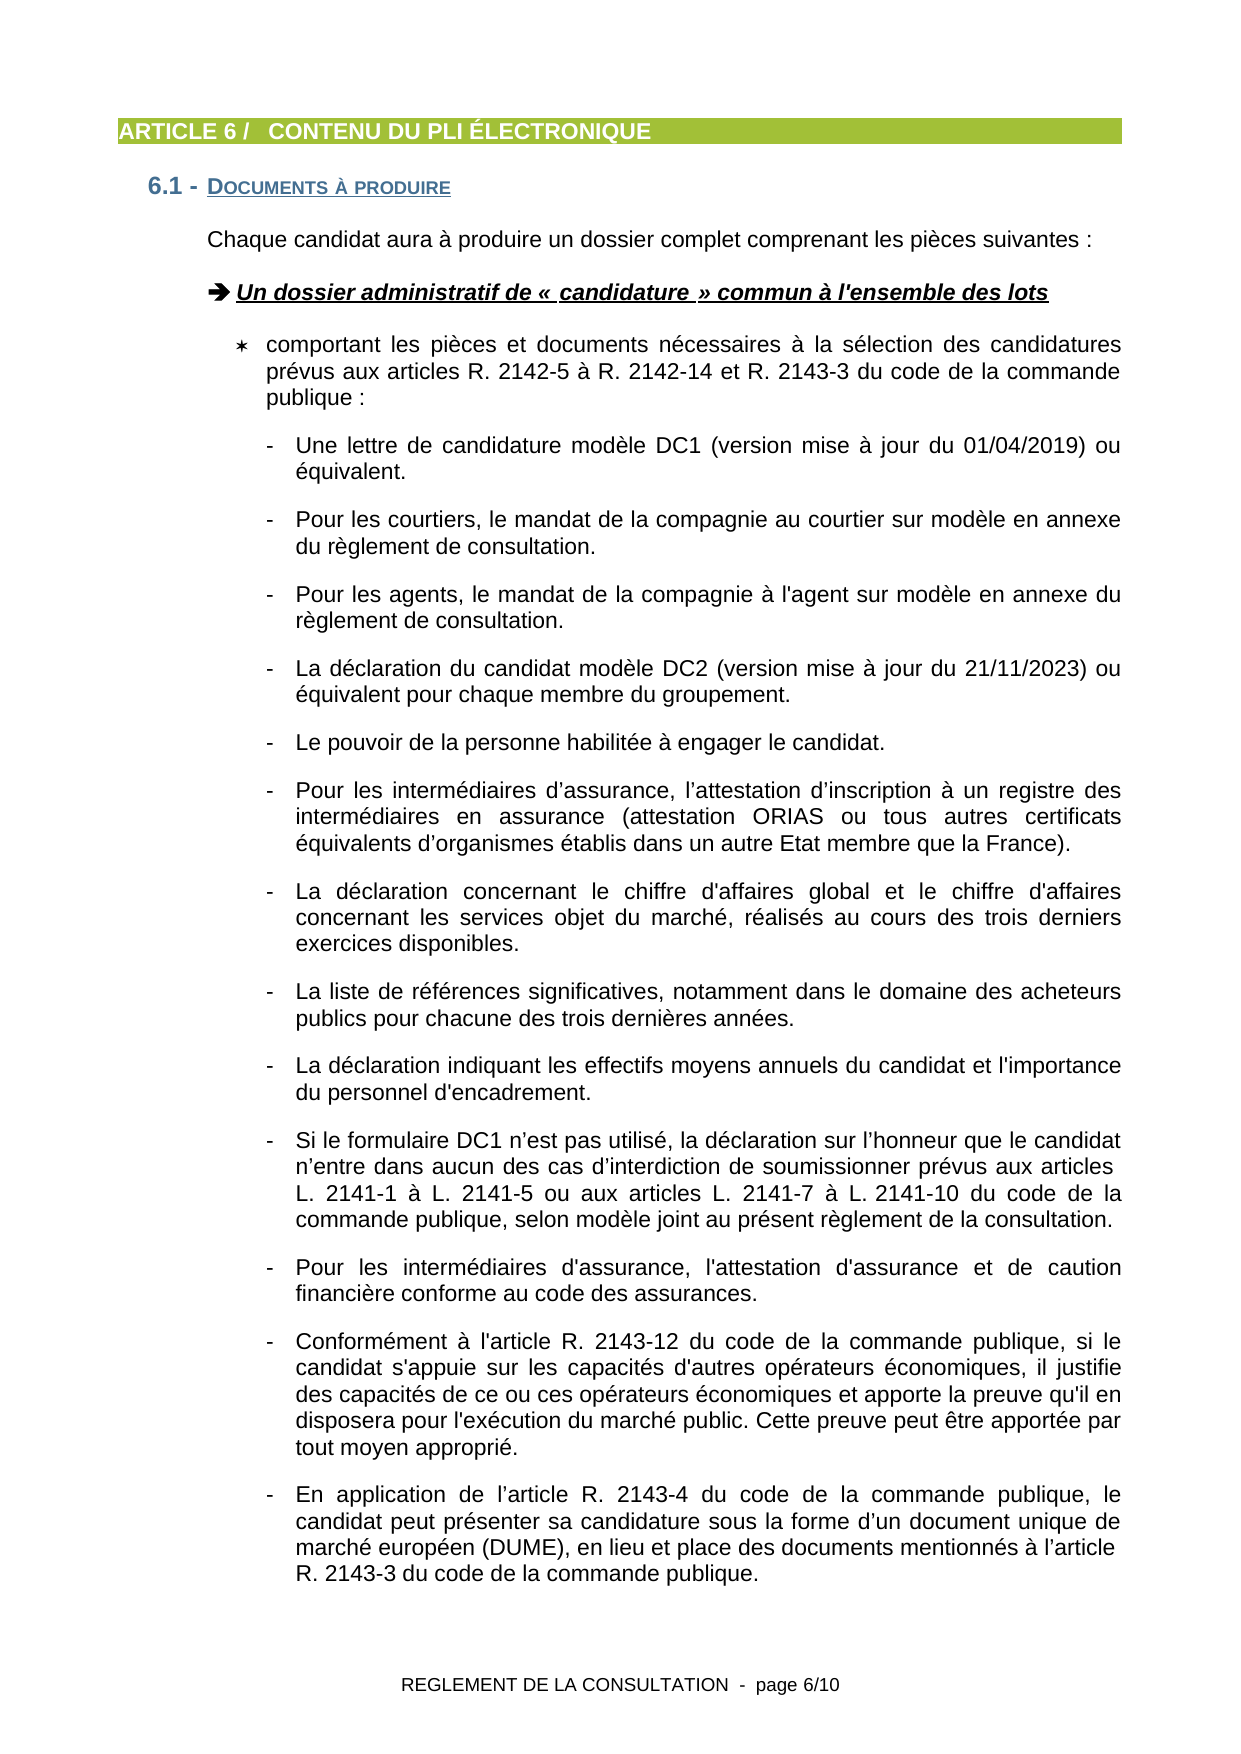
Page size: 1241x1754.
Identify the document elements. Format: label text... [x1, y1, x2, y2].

list Une lettre de candidature modèle DC1 (version mise à jour du 01/04/2019) ou équivalent. [266, 432, 1122, 485]
list En application de l’article R. 2143-4 du code de la commande publique, le candidat peut présenter sa candidature sous la forme d’un document unique de marché européen (DUME), en lieu et place des documents mentionnés à l’article R. 2143-3 du code de la commande publique. [266, 1481, 1122, 1587]
list La déclaration indiquant les effectifs moyens annuels du candidat et l'importance du personnel d'encadrement. [266, 1052, 1122, 1105]
list La déclaration du candidat modèle DC2 (version mise à jour du 21/11/2023) ou équivalent pour chaque membre du groupement. [266, 655, 1122, 707]
list Pour les intermédiaires d’assurance, l’attestation d’inscription à un registre des intermédiaires en assurance (attestation ORIAS ou tous autres certificats équivalents d’organismes établis dans un autre Etat membre que la France). [266, 777, 1122, 856]
text - Pour les agents, le mandat de la compagnie à l'agent sur modèle en annexe du règlement de consultation. [266, 581, 1122, 633]
list Si le formulaire DC1 n’est pas utilisé, la déclaration sur l’honneur que le candidat n’entre dans aucun des cas d’interdiction de soumissionner prévus aux articles L. 2141-1 à L. 2141-5 ou aux articles L. 2141-7 à L. 2141-10 du code de la commande publique, selon modèle joint au présent règlement de la consultation. [266, 1127, 1122, 1232]
list comportant les pièces et documents nécessaires à la sélection des candidatures prévus aux articles R. 2142-5 à R. 2142-14 et R. 2143-3 du code de la commande publique : [236, 331, 1122, 410]
list Le pouvoir de la personne habilitée à engager le candidat. [266, 729, 1122, 755]
list La déclaration concernant le chiffre d'affaires global et le chiffre d'affaires concernant les services objet du marché, réalisés au cours des trois derniers exercices disponibles. [266, 878, 1122, 957]
subtitle CONTENU DU PLI ÉLECTRONIQUE [118, 118, 1122, 144]
text - Pour les courtiers, le mandat de la compagnie au courtier sur modèle en annexe du règlement de consultation. [266, 506, 1122, 559]
text Un dossier administratif de « candidature » commun à l'ensemble des lots [207, 279, 1122, 305]
subtitle Documents à produire [148, 171, 1122, 199]
list Pour les intermédiaires d'assurance, l'attestation d'assurance et de caution financière conforme au code des assurances. [266, 1254, 1122, 1306]
list La liste de références significatives, notamment dans le domaine des acheteurs publics pour chacune des trois dernières années. [266, 978, 1122, 1031]
list Conformément à l'article R. 2143-12 du code de la commande publique, si le candidat s'appuie sur les capacités d'autres opérateurs économiques, il justifie des capacités de ce ou ces opérateurs économiques et apporte la preuve qu'il en disposera pour l'exécution du marché public. Cette preuve peut être apportée par tout moyen approprié. [266, 1328, 1122, 1460]
text Chaque candidat aura à produire un dossier complet comprenant les pièces suivantes : [207, 226, 1122, 252]
